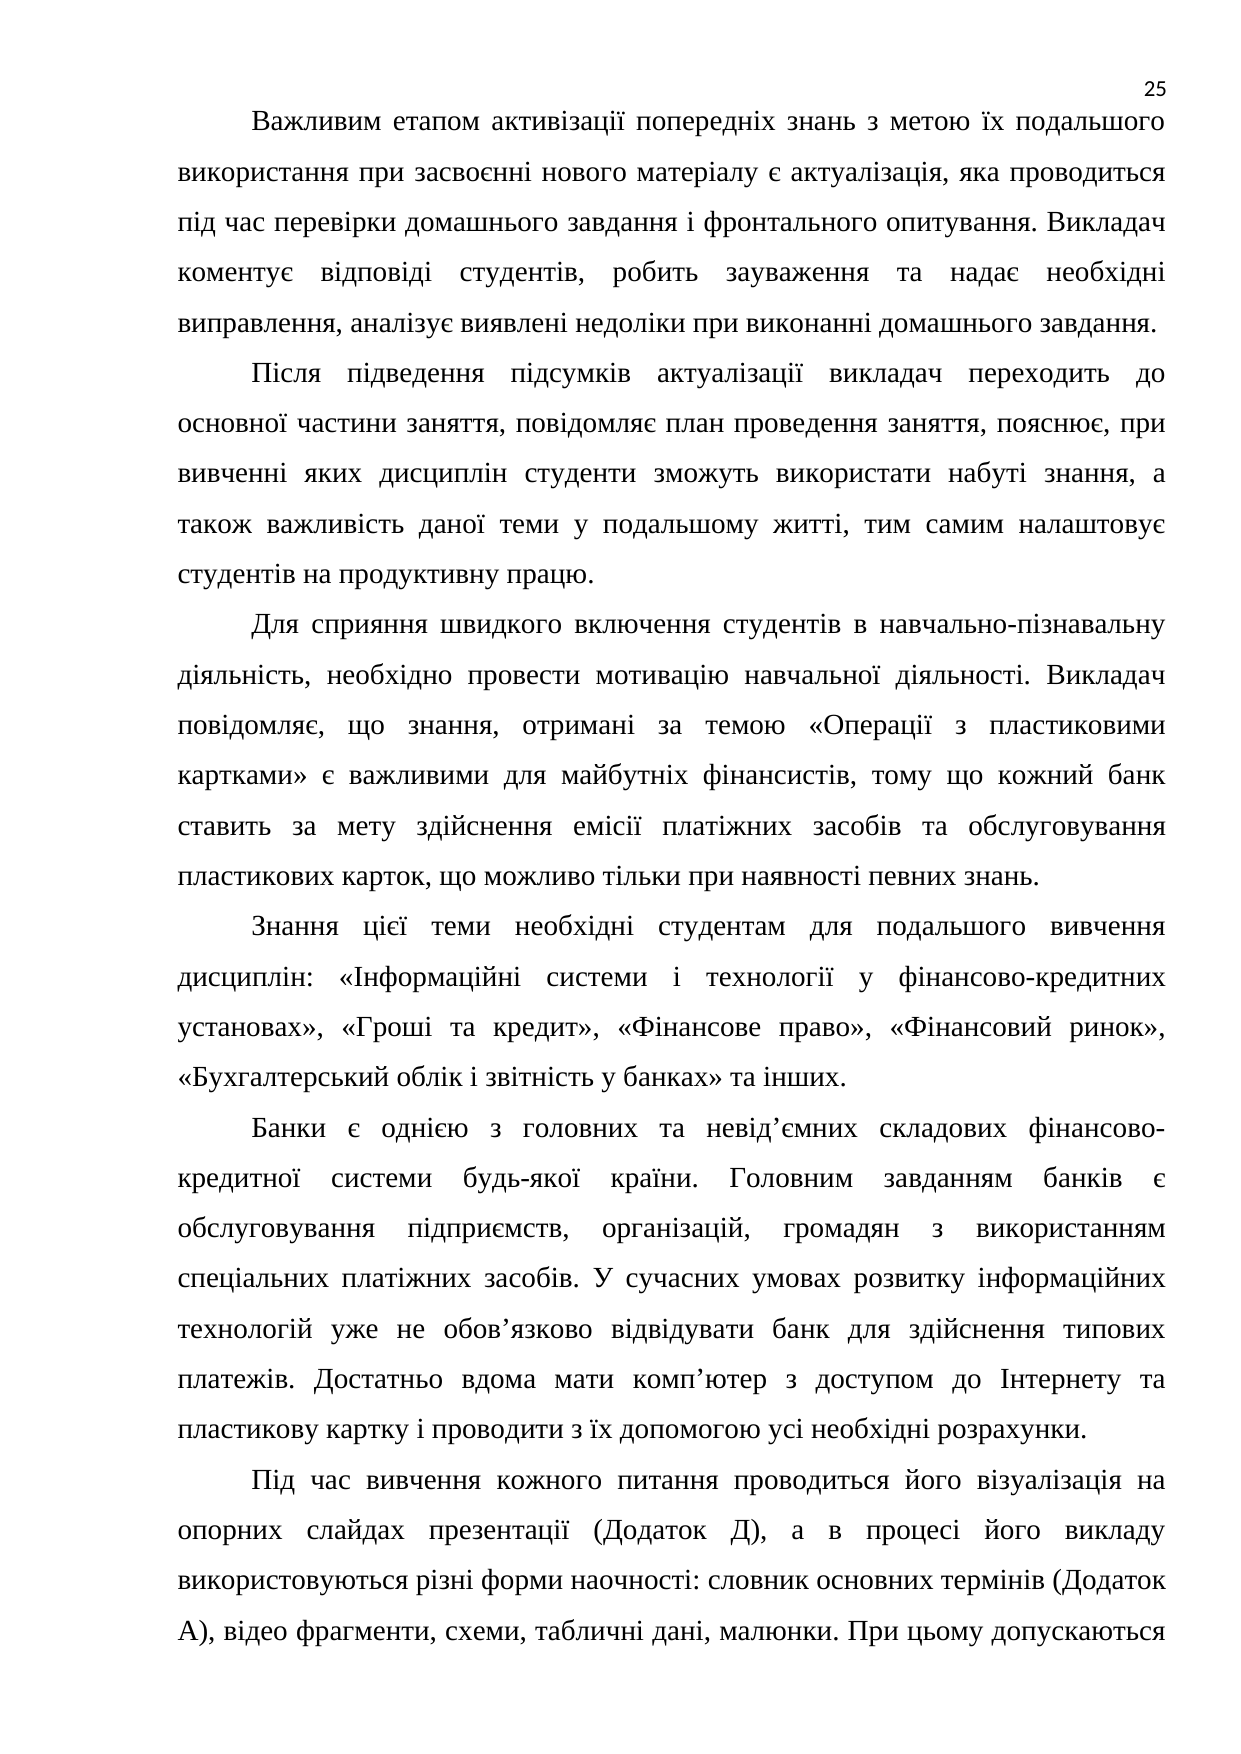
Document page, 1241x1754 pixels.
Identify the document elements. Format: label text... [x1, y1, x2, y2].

text Для сприяння швидкого включення студентів в навчально-пізнавальну діяльність, необхідно провести мотивацію навчальної діяльності. Викладач повідомляє, що знання, отримані за темою «Операції з пластиковими картками» є важливими для майбутніх фінансистів, тому що кожний банк ставить за мету здійснення емісії платіжних засобів та обслуговування пластикових карток, що можливо тільки при наявності певних знань. [177, 607, 1167, 892]
text Банки є однією з головних та невід’ємних складових фінансово-кредитної системи будь-якої країни. Головним завданням банків є обслуговування підприємств, організацій, громадян з використанням спеціальних платіжних засобів. У сучасних умовах розвитку інформаційних технологій уже не обов’язково відвідувати банк для здійснення типових платежів. Достатньо вдома мати комп’ютер з доступом до Інтернету та пластикову картку і проводити з їх допомогою усі необхідні розрахунки. [177, 1110, 1167, 1445]
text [177, 1462, 1167, 1646]
text Після підведення підсумків актуалізації викладач переходить до основної частини заняття, повідомляє план проведення заняття, пояснює, при вивченні яких дисциплін студенти зможуть використати набуті знання, а також важливість даної теми у подальшому житті, тим самим налаштовує студентів на продуктивну працю. [177, 355, 1167, 590]
text Важливим етапом активізації попередніх знань з метою їх подальшого використання при засвоєнні нового матеріалу є актуалізація, яка проводиться під час перевірки домашнього завдання і фронтального опитування. Викладач коментує відповіді студентів, робить зауваження та надає необхідні виправлення, аналізує виявлені недоліки при виконанні домашнього завдання. [177, 103, 1167, 338]
text Знання цієї теми необхідні студентам для подальшого вивчення дисциплін: «Інформаційні системи і технології у фінансово-кредитних установах», «Гроші та кредит», «Фінансове право», «Фінансовий ринок», «Бухгалтерський облік і звітність у банках» та інших. [177, 908, 1167, 1093]
